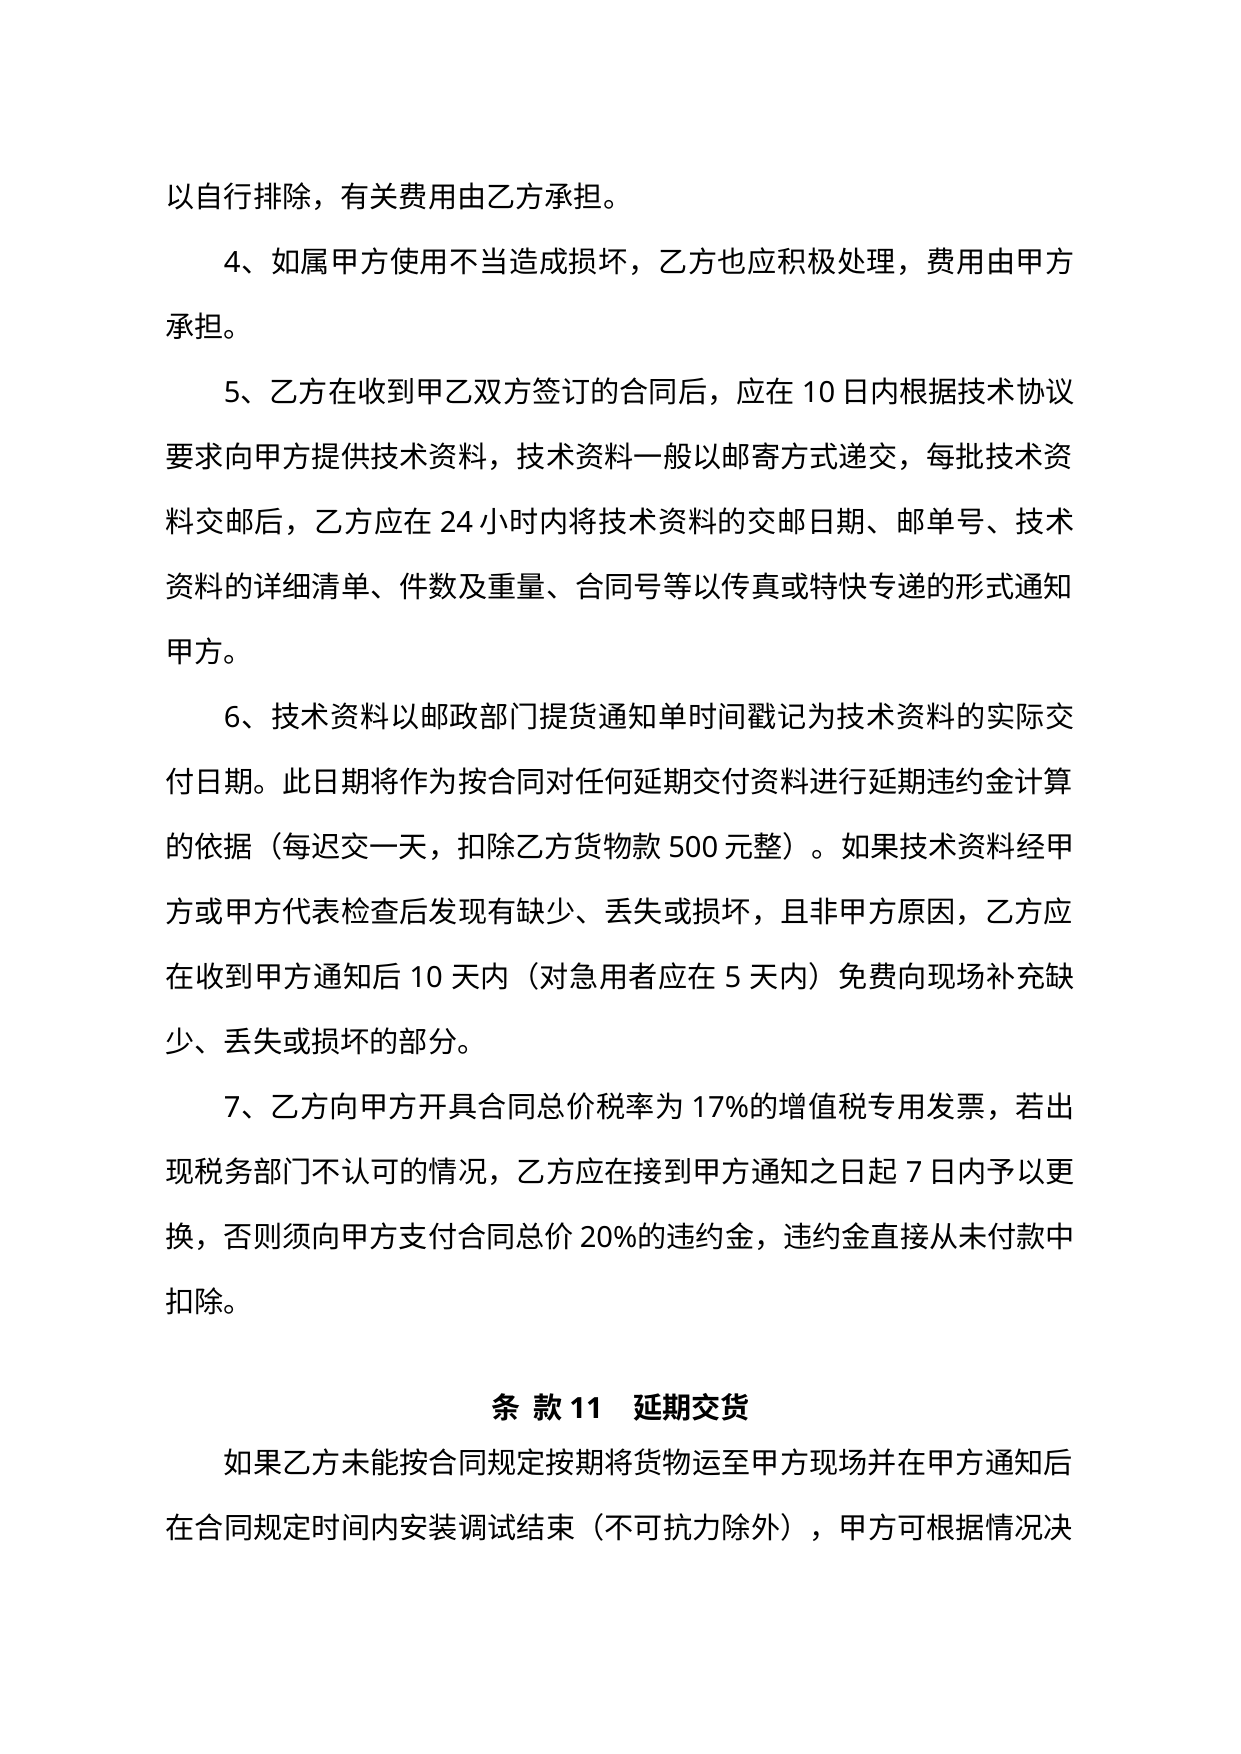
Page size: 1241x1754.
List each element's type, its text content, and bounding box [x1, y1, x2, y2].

text 6、技术资料以邮政部门提货通知单时间戳记为技术资料的实际交付日期。此日期将作为按合同对任何延期交付资料进行延期违约金计算的依据（每迟交一天，扣除乙方货物款500元整）。如果技术资料经甲方或甲方代表检查后发现有缺少、丢失或损坏，且非甲方原因，乙方应在收到甲方通知后 10 天内（对急用者应在 5 天内）免费向现场补充缺少、丢失或损坏的部分。 [165, 682, 1075, 1072]
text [165, 1428, 1075, 1558]
text 5、乙方在收到甲乙双方签订的合同后，应在10日内根据技术协议要求向甲方提供技术资料，技术资料一般以邮寄方式递交，每批技术资料交邮后，乙方应在24小时内将技术资料的交邮日期、邮单号、技术资料的详细清单、件数及重量、合同号等以传真或特快专递的形式通知甲方。 [165, 357, 1075, 682]
text 4、如属甲方使用不当造成损坏，乙方也应积极处理，费用由甲方承担。 [165, 227, 1075, 357]
text 7、乙方向甲方开具合同总价税率为17%的增值税专用发票，若出现税务部门不认可的情况，乙方应在接到甲方通知之日起7日内予以更换，否则须向甲方支付合同总价20%的违约金，违约金直接从未付款中扣除。 [165, 1072, 1075, 1332]
text 条 款 11 延期交货 [165, 1380, 1075, 1428]
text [165, 162, 1075, 227]
